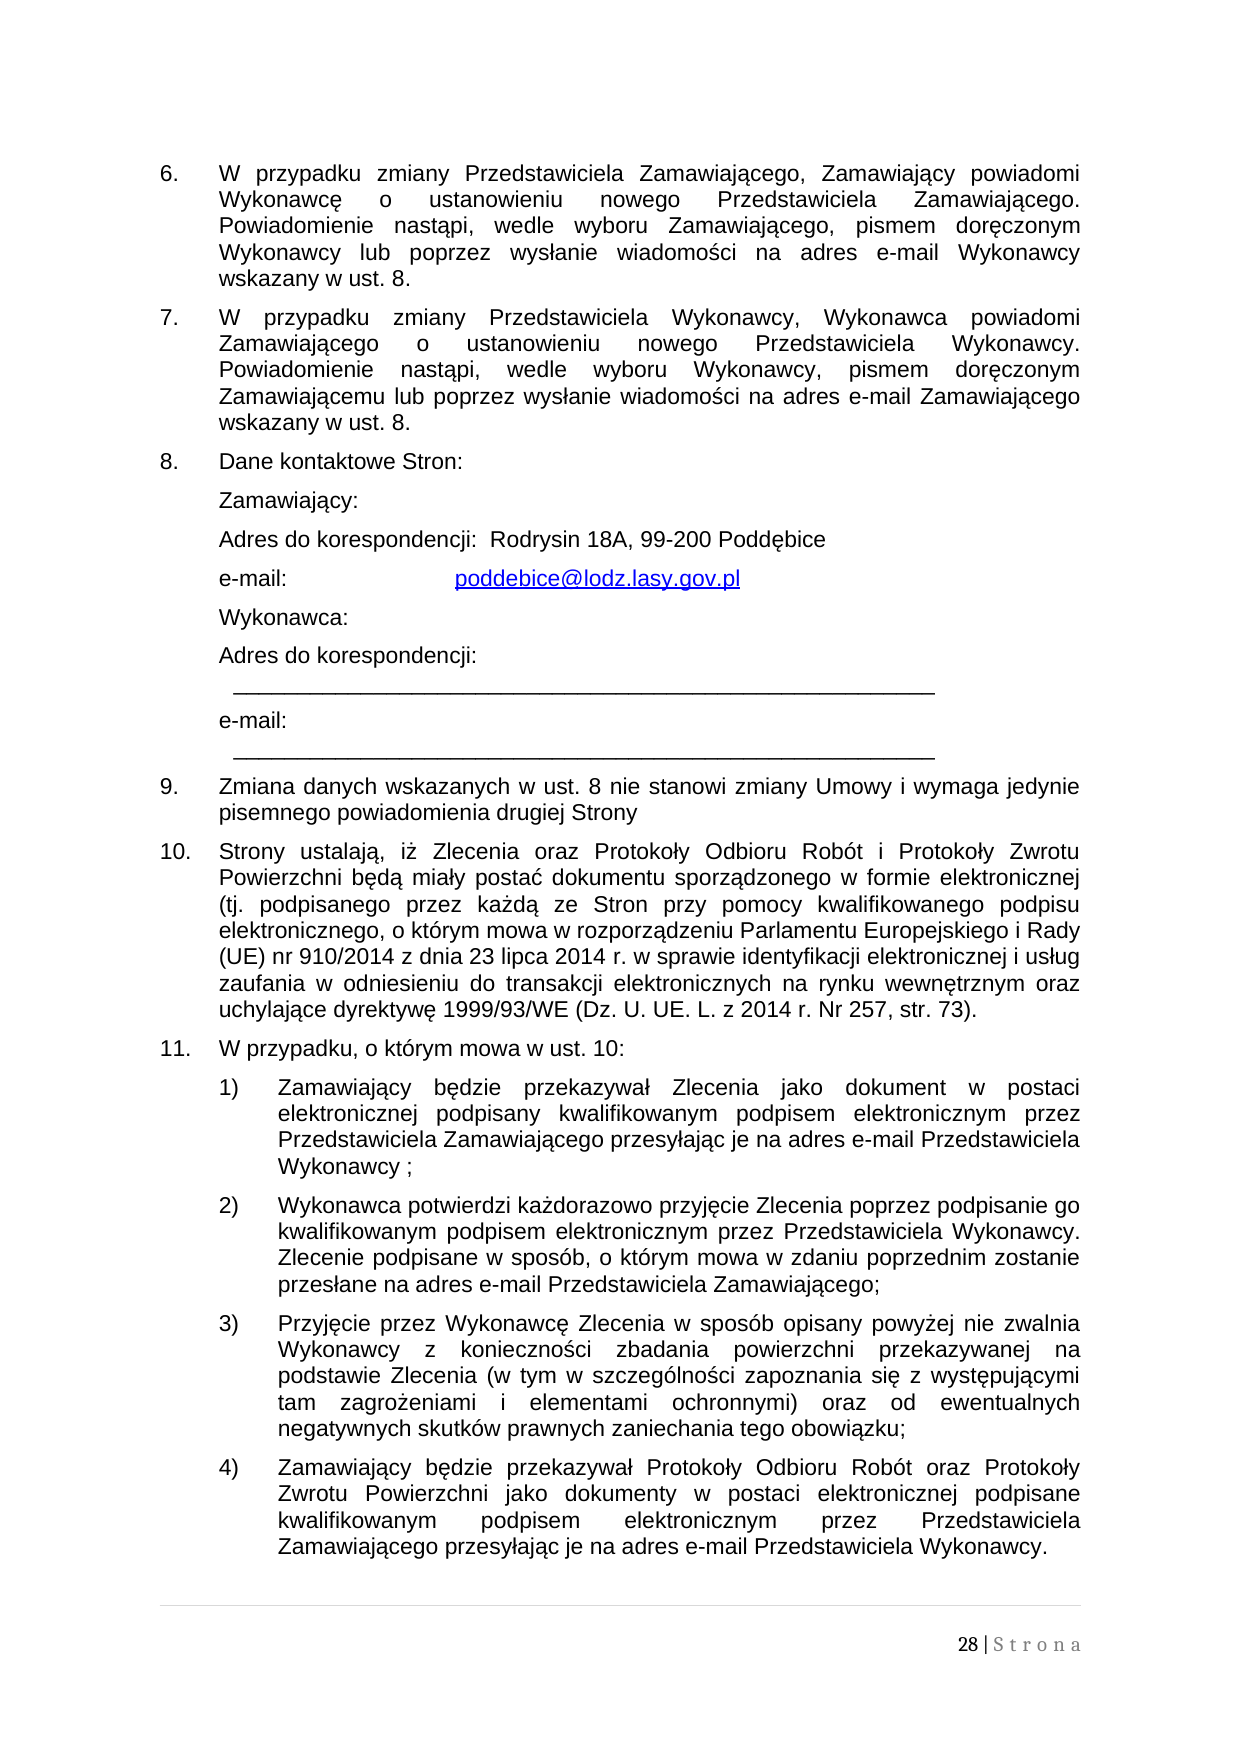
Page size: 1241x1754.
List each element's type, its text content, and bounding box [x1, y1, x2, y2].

text 4) Zamawiający będzie przekazywał Protokoły Odbioru Robót oraz Protokoły Zwrotu Powierzchni jako dokumenty w postaci elektronicznej podpisane kwalifikowanym podpisem elektronicznym przez Przedstawiciela Zamawiającego przesyłając je na adres e-mail Przedstawiciela Wykonawcy. [218, 1454, 1081, 1559]
list W przypadku zmiany Przedstawiciela Wykonawcy, Wykonawca powiadomi Zamawiającego o ustanowieniu nowego Przedstawiciela Wykonawcy. Powiadomienie nastąpi, wedle wyboru Wykonawcy, pismem doręczonym Zamawiającemu lub poprzez wysłanie wiadomości na adres e-mail Zamawiającego wskazany w ust. 8. [159, 304, 1081, 436]
text e-mail: _______________________________________________________ [218, 707, 1081, 760]
text 3) Przyjęcie przez Wykonawcę Zlecenia w sposób opisany powyżej nie zwalnia Wykonawcy z konieczności zbadania powierzchni przekazywanej na podstawie Zlecenia (w tym w szczególności zapoznania się z występującymi tam zagrożeniami i elementami ochronnymi) oraz od ewentualnych negatywnych skutków prawnych zaniechania tego obowiązku; [218, 1309, 1081, 1441]
text 1) Zamawiający będzie przekazywał Zlecenia jako dokument w postaci elektronicznej podpisany kwalifikowanym podpisem elektronicznym przez Przedstawiciela Zamawiającego przesyłając je na adres e-mail Przedstawiciela Wykonawcy ; [218, 1074, 1081, 1179]
text Wykonawca: [218, 603, 1081, 630]
list Dane kontaktowe Stron: [159, 448, 1081, 474]
list Zmiana danych wskazanych w ust. 8 nie stanowi zmiany Umowy i wymaga jedynie pisemnego powiadomienia drugiej Strony [159, 773, 1081, 825]
text e-mail: poddebice@lodz.lasy.gov.pl [218, 564, 1081, 591]
text Adres do korespondencji: Rodrysin 18A, 99-200 Poddębice [218, 526, 1081, 552]
list W przypadku zmiany Przedstawiciela Zamawiającego, Zamawiający powiadomi Wykonawcę o ustanowieniu nowego Przedstawiciela Zamawiającego. Powiadomienie nastąpi, wedle wyboru Zamawiającego, pismem doręczonym Wykonawcy lub poprzez wysłanie wiadomości na adres e-mail Wykonawcy wskazany w ust. 8. [159, 159, 1081, 291]
text Zamawiający: [218, 487, 1081, 513]
text Adres do korespondencji: _______________________________________________________ [218, 642, 1081, 695]
text 2) Wykonawca potwierdzi każdorazowo przyjęcie Zlecenia poprzez podpisanie go kwalifikowanym podpisem elektronicznym przez Przedstawiciela Wykonawcy. Zlecenie podpisane w sposób, o którym mowa w zdaniu poprzednim zostanie przesłane na adres e-mail Przedstawiciela Zamawiającego; [218, 1192, 1081, 1297]
list Strony ustalają, iż Zlecenia oraz Protokoły Odbioru Robót i Protokoły Zwrotu Powierzchni będą miały postać dokumentu sporządzonego w formie elektronicznej (tj. podpisanego przez każdą ze Stron przy pomocy kwalifikowanego podpisu elektronicznego, o którym mowa w rozporządzeniu Parlamentu Europejskiego i Rady (UE) nr 910/2014 z dnia 23 lipca 2014 r. w sprawie identyfikacji elektronicznej i usług zaufania w odniesieniu do transakcji elektronicznych na rynku wewnętrznym oraz uchylające dyrektywę 1999/93/WE (Dz. U. UE. L. z 2014 r. Nr 257, str. 73). [159, 838, 1081, 1022]
list W przypadku, o którym mowa w ust. 10: [159, 1035, 1081, 1061]
